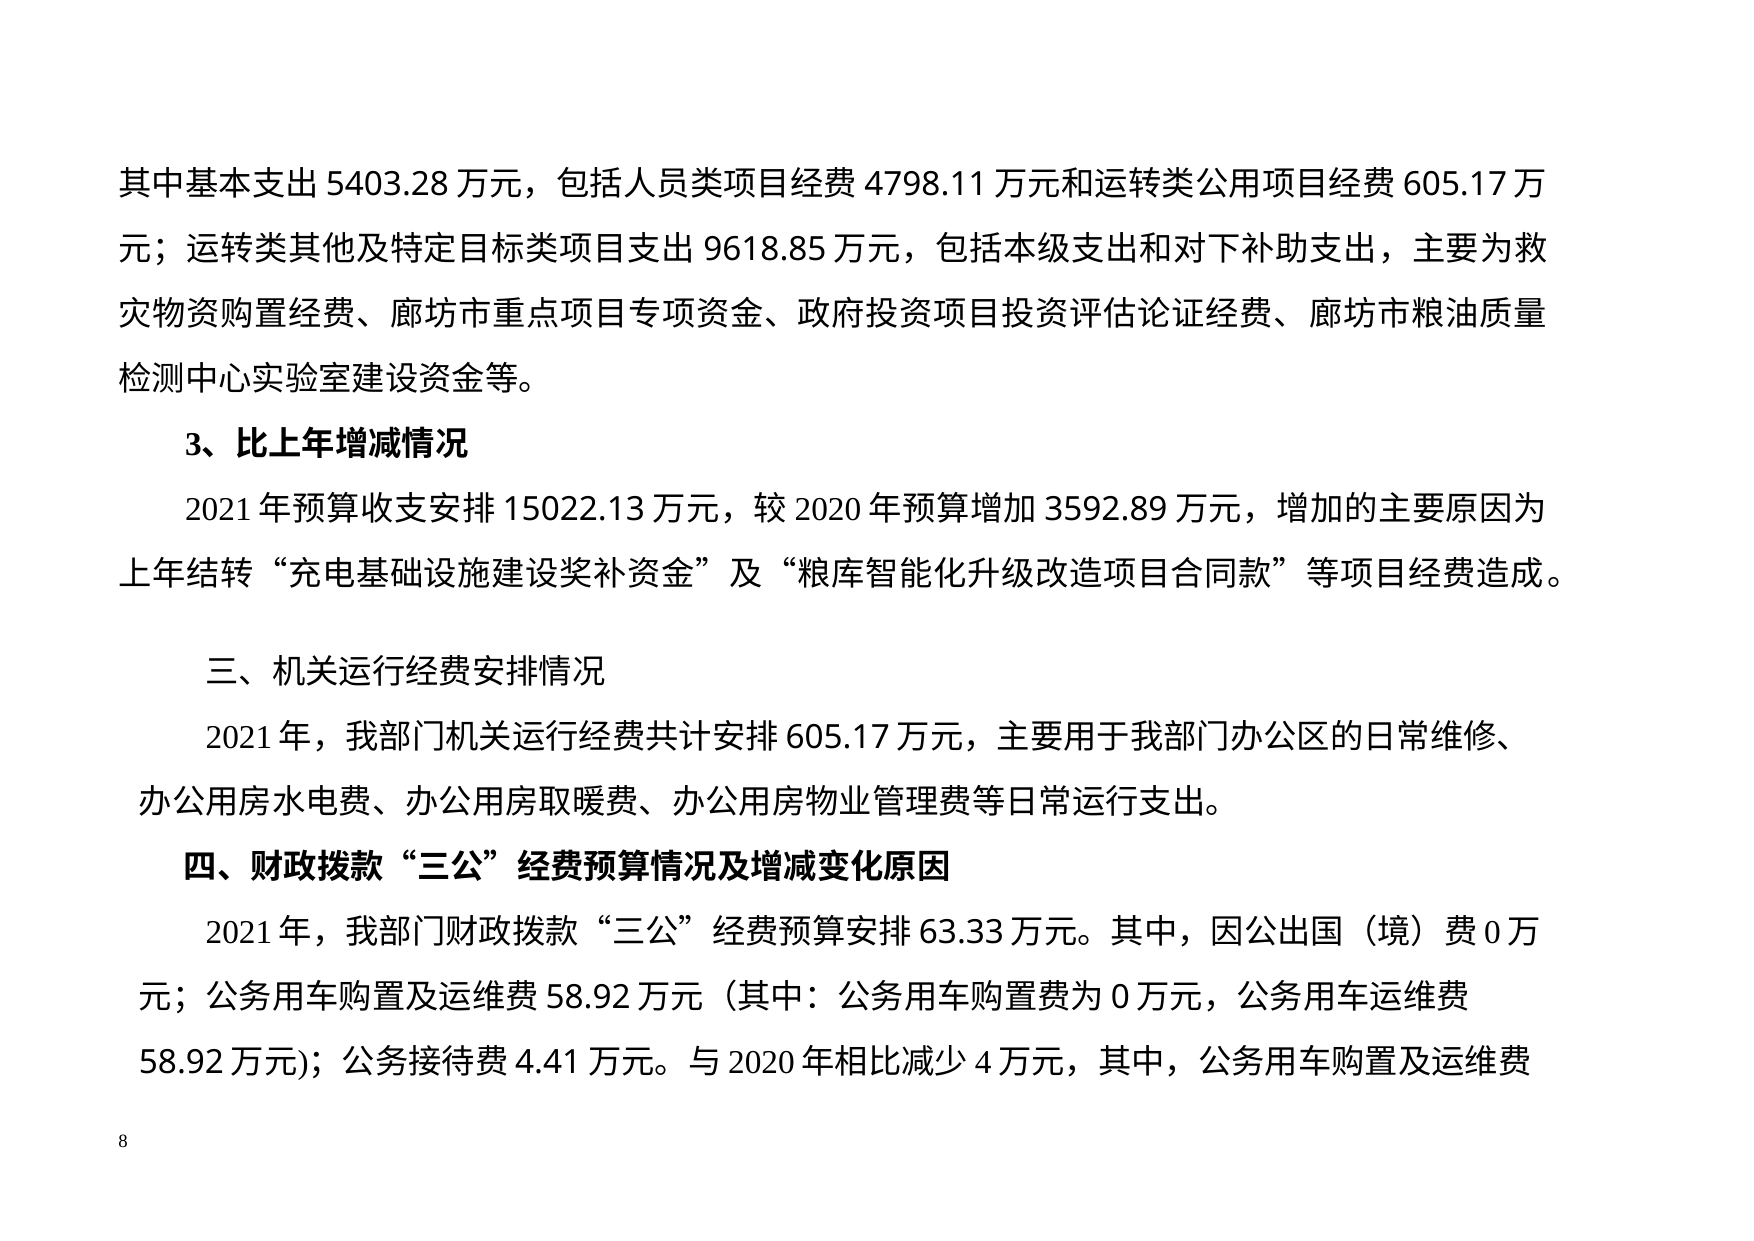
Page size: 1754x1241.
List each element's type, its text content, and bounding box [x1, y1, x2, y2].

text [118, 149, 1547, 409]
text 2021年，我部门机关运行经费共计安排605.17万元，主要用于我部门办公区的日常维修、办公用房水电费、办公用房取暖费、办公用房物业管理费等日常运行支出。 [139, 701, 1547, 831]
text 四、财政拨款“三公”经费预算情况及增减变化原因 [118, 831, 1547, 896]
text 3、比上年增减情况 [118, 409, 1547, 474]
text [139, 896, 1547, 1091]
text 2021年预算收支安排15022.13万元，较2020年预算增加3592.89万元，增加的主要原因为上年结转“充电基础设施建设奖补资金”及“粮库智能化升级改造项目合同款”等项目经费造成。 [118, 474, 1547, 636]
text 三、机关运行经费安排情况 [139, 636, 1547, 701]
